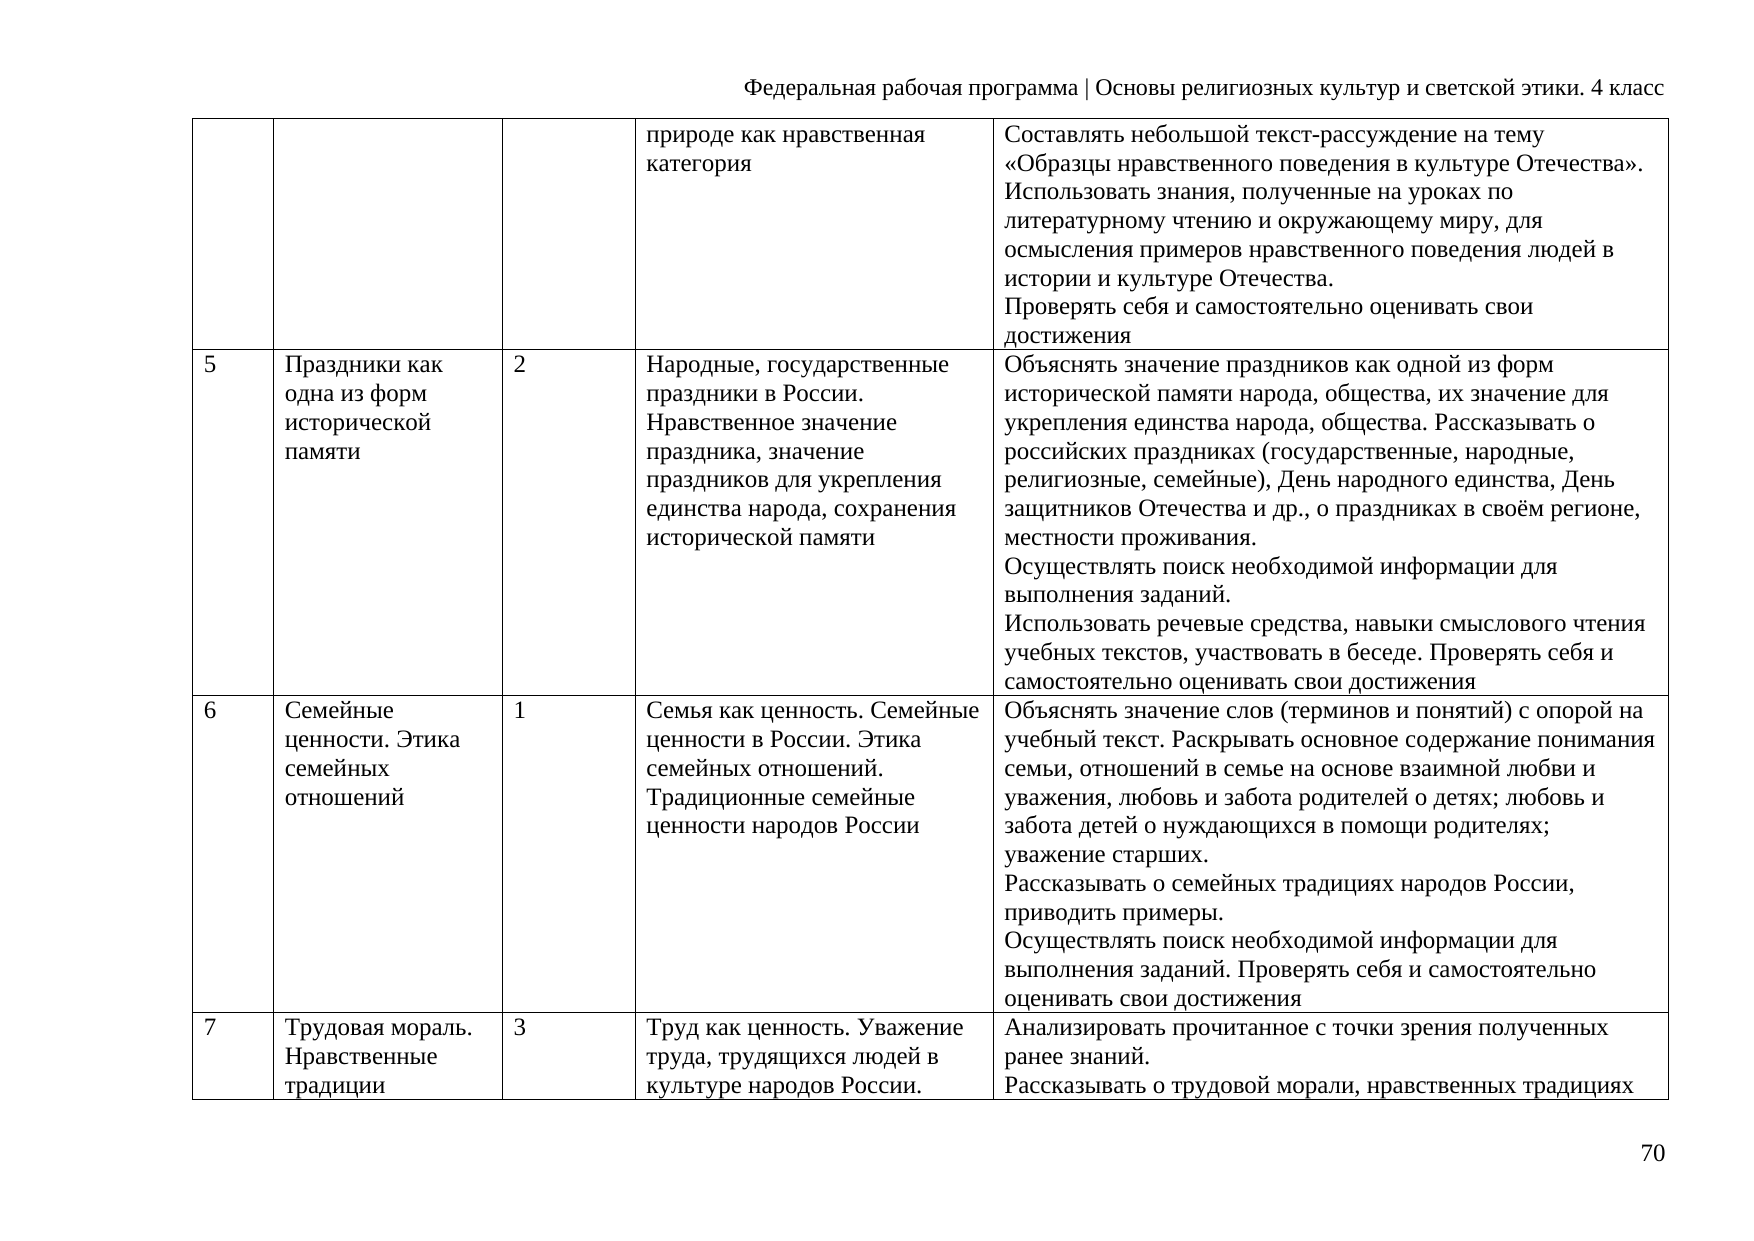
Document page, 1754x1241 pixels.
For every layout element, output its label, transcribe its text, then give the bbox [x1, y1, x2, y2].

table_cell Объяснять значение слов (терминов и понятий) с опорой на учебный текст. Раскрывать основное содержание понимания семьи, отношений в семье на основе взаимной любви и уважения, любовь и забота родителей о детях; любовь и забота детей о нуждающихся в помощи родителях; уважение старших. Рассказывать о семейных традициях народов России, приводить примеры. Осуществлять поиск необходимой информации для выполнения заданий. Проверять себя и самостоятельно оценивать свои достижения [994, 696, 1668, 1012]
table_cell 2 [503, 350, 635, 694]
table_cell 4 [193, 119, 273, 349]
table_cell Объяснять значение праздников как одной из форм исторической памяти народа, общества, их значение для укрепления единства народа, общества. Рассказывать о российских праздниках (государственные, народные, религиозные, семейные), День народного единства, День защитников Отечества и др., о праздниках в своём регионе, местности проживания. Осуществлять поиск необходимой информации для выполнения заданий. Использовать речевые средства, навыки смыслового чтения учебных текстов, участвовать в беседе. Проверять себя и самостоятельно оценивать свои достижения [994, 350, 1668, 694]
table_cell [274, 1013, 502, 1098]
table_cell 3 [503, 1013, 635, 1098]
table_cell 8 [503, 119, 635, 349]
table_cell Народные, государственные праздники в России. Нравственное значение праздника, значение праздников для укрепления единства народа, сохранения исторической памяти [636, 350, 993, 694]
table_cell Семейные ценности. Этика семейных отношений [274, 696, 502, 1012]
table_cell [636, 1013, 993, 1098]
table_cell Праздники как одна из форм исторической памяти [274, 350, 502, 694]
table_cell 1 [503, 696, 635, 1012]
table_cell 7 [193, 1013, 273, 1098]
table_cell Семья как ценность. Семейные ценности в России. Этика семейных отношений. Традиционные семейные ценности народов России [636, 696, 993, 1012]
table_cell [274, 119, 502, 349]
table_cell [636, 119, 993, 349]
table_cell 6 [193, 696, 273, 1012]
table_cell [994, 1013, 1668, 1098]
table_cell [994, 119, 1668, 349]
table_cell 5 [193, 350, 273, 694]
